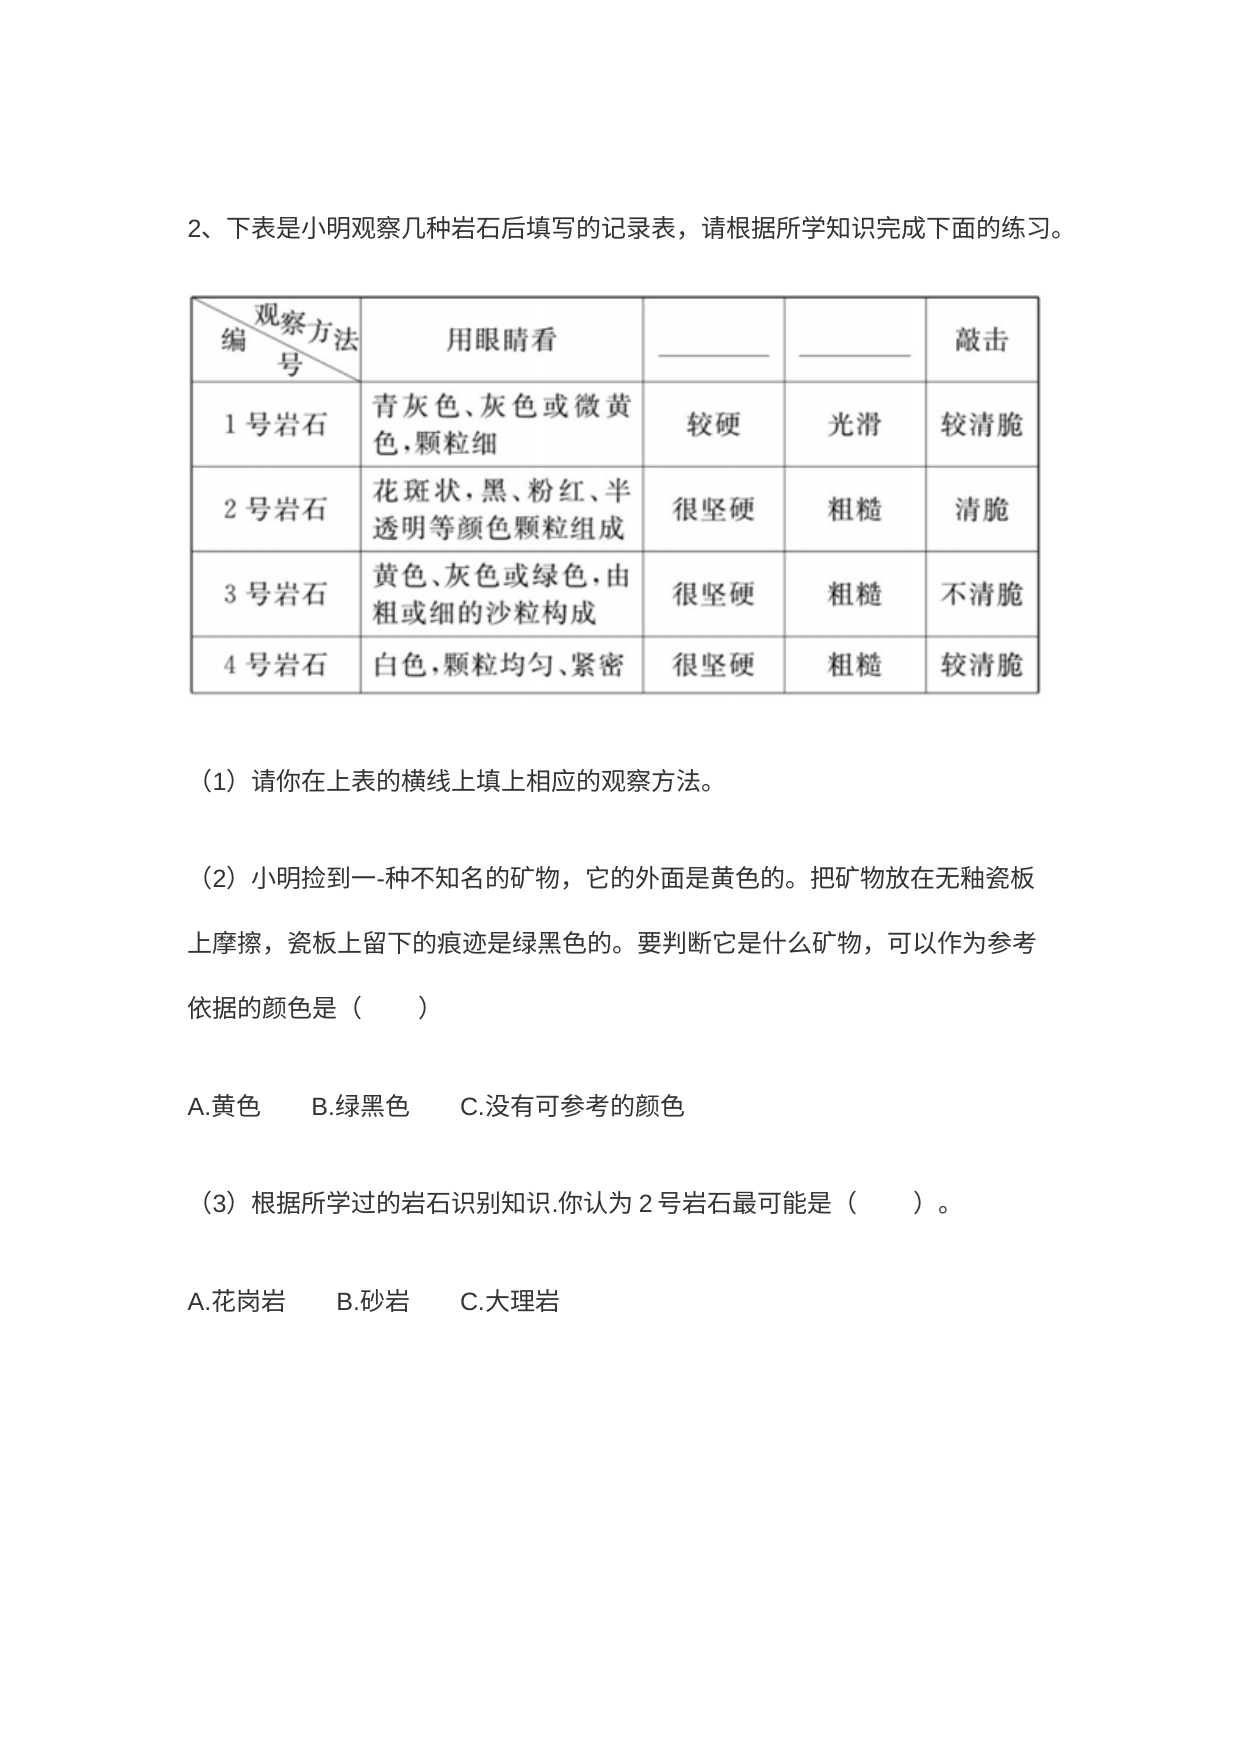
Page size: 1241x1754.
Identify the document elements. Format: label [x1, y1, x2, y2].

text [187, 162, 1053, 1332]
picture [187, 292, 1052, 703]
